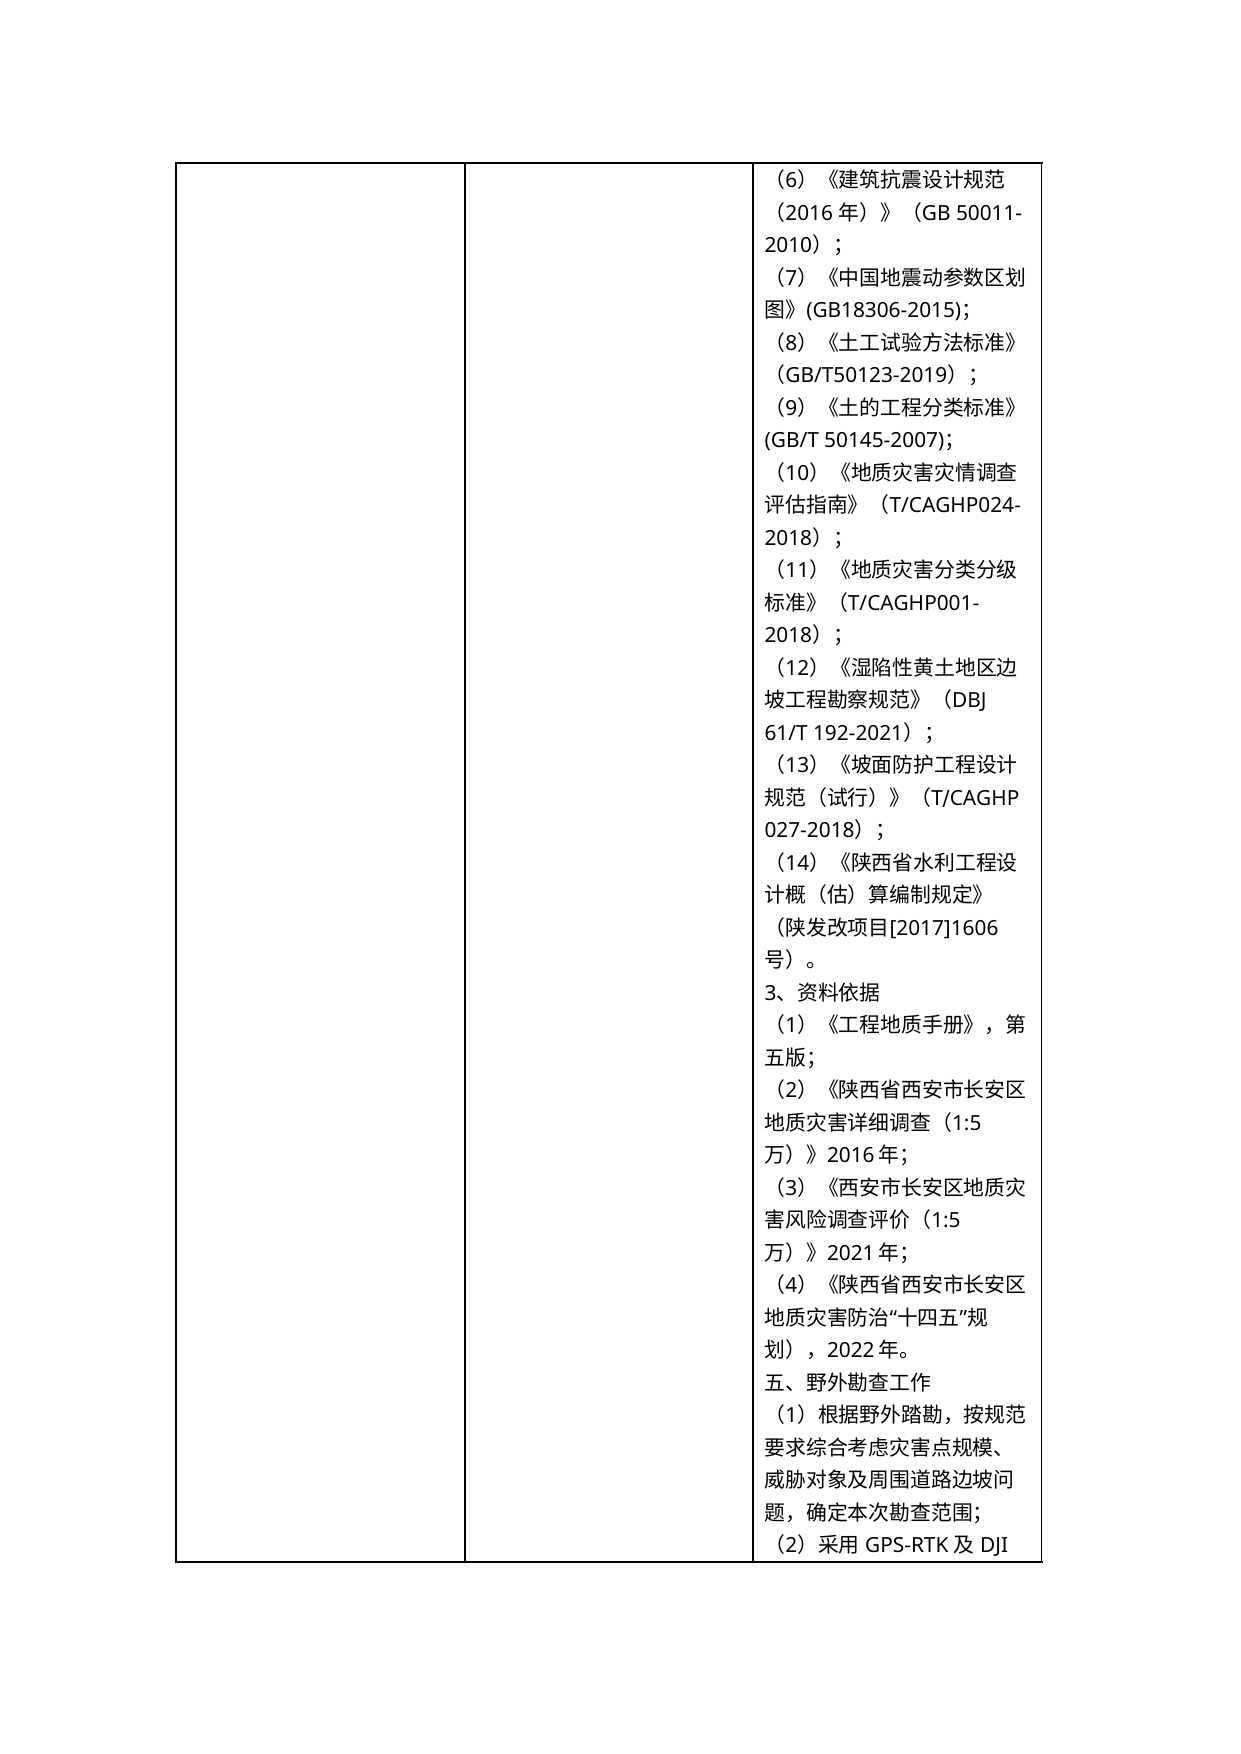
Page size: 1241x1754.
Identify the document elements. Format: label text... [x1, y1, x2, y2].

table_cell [754, 164, 1041, 1561]
table_cell 1 [466, 164, 752, 1561]
table_cell [177, 164, 464, 1561]
